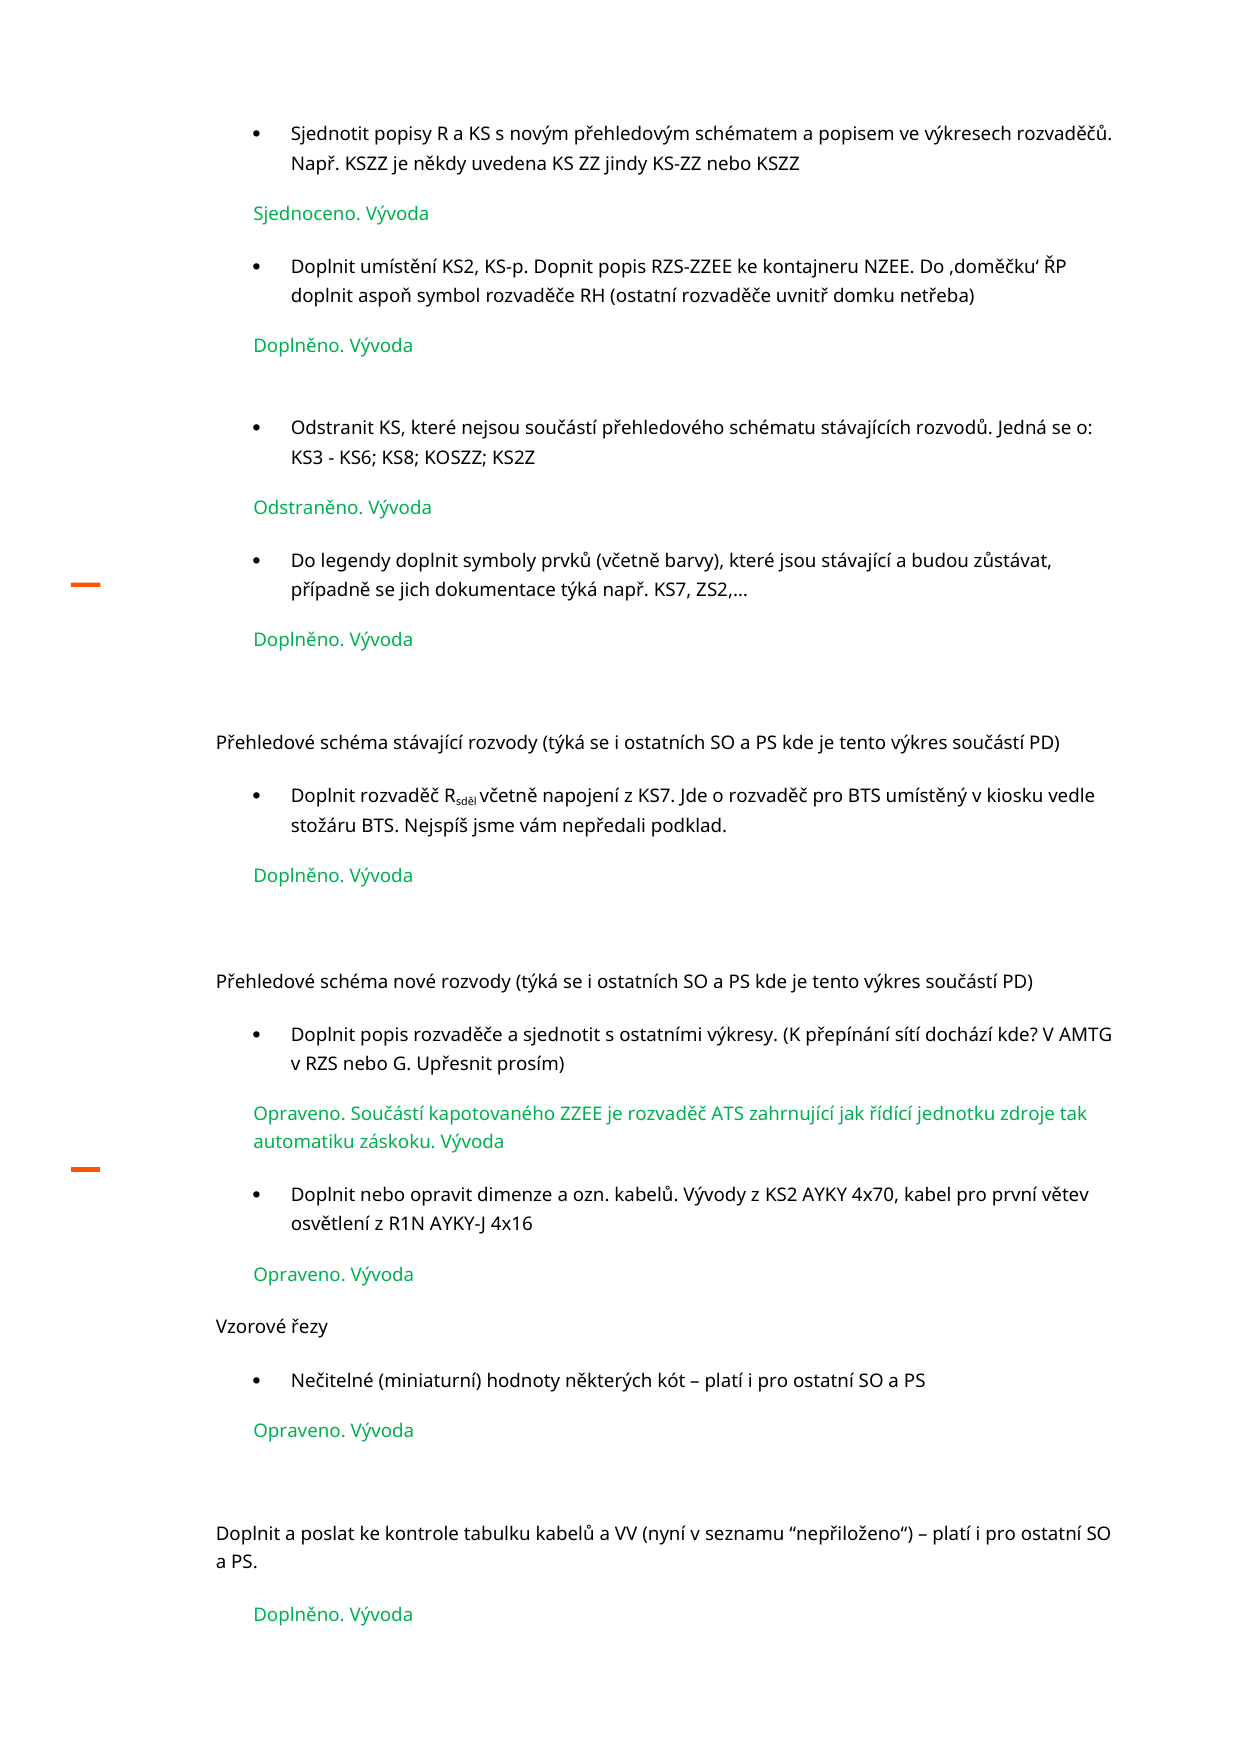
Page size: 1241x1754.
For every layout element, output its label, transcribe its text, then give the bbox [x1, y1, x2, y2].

text Doplněno. Vývoda [253, 862, 1122, 887]
list Odstranit KS, které nejsou součástí přehledového schématu stávajících rozvodů. Jedná se o: KS3 - KS6; KS8; KOSZZ; KS2Z [253, 415, 1122, 469]
list Sjednotit popisy R a KS s novým přehledovým schématem a popisem ve výkresech rozvaděčů. Např. KSZZ je někdy uvedena KS ZZ jindy KS-ZZ nebo KSZZ [253, 121, 1122, 175]
text Opraveno. Vývoda [253, 1417, 1122, 1442]
text Odstraněno. Vývoda [253, 494, 1122, 519]
text Opraveno. Vývoda [253, 1261, 1122, 1286]
list Doplnit nebo opravit dimenze a ozn. kabelů. Vývody z KS2 AYKY 4x70, kabel pro první větev osvětlení z R1N AYKY-J 4x16 [253, 1181, 1122, 1236]
list Doplnit popis rozvaděče a sjednotit s ostatními výkresy. (K přepínání sítí dochází kde? V AMTG v RZS nebo G. Upřesnit prosím) [253, 1021, 1122, 1076]
text Doplněno. Vývoda [253, 332, 1122, 358]
text Doplnit a poslat ke kontrole tabulku kabelů a VV (nyní v seznamu “nepřiloženo“) – platí i pro ostatní SO a PS. [216, 1520, 1122, 1574]
list Doplnit rozvaděč Rsděl včetně napojení z KS7. Jde o rozvaděč pro BTS umístěný v kiosku vedle stožáru BTS. Nejspíš jsme vám nepředali podklad. [253, 783, 1122, 837]
text Doplněno. Vývoda [253, 1601, 1122, 1627]
text Vzorové řezy [216, 1314, 1122, 1339]
text Opraveno. Součástí kapotovaného ZZEE je rozvaděč ATS zahrnující jak řídící jednotku zdroje tak automatiku záskoku. Vývoda [253, 1100, 1122, 1154]
text Přehledové schéma nové rozvody (týká se i ostatních SO a PS kde je tento výkres součástí PD) [216, 968, 1122, 993]
text Přehledové schéma stávající rozvody (týká se i ostatních SO a PS kde je tento výkres součástí PD) [216, 729, 1122, 755]
text Doplněno. Vývoda [253, 626, 1122, 652]
list Doplnit umístění KS2, KS-p. Dopnit popis RZS-ZZEE ke kontajneru NZEE. Do ‚doměčku‘ ŘP doplnit aspoň symbol rozvaděče RH (ostatní rozvaděče uvnitř domku netřeba) [253, 253, 1122, 308]
list Do legendy doplnit symboly prvků (včetně barvy), které jsou stávající a budou zůstávat, případně se jich dokumentace týká např. KS7, ZS2,… [253, 547, 1122, 602]
text Sjednoceno. Vývoda [253, 200, 1122, 226]
list Nečitelné (miniaturní) hodnoty některých kót – platí i pro ostatní SO a PS [253, 1367, 1122, 1392]
